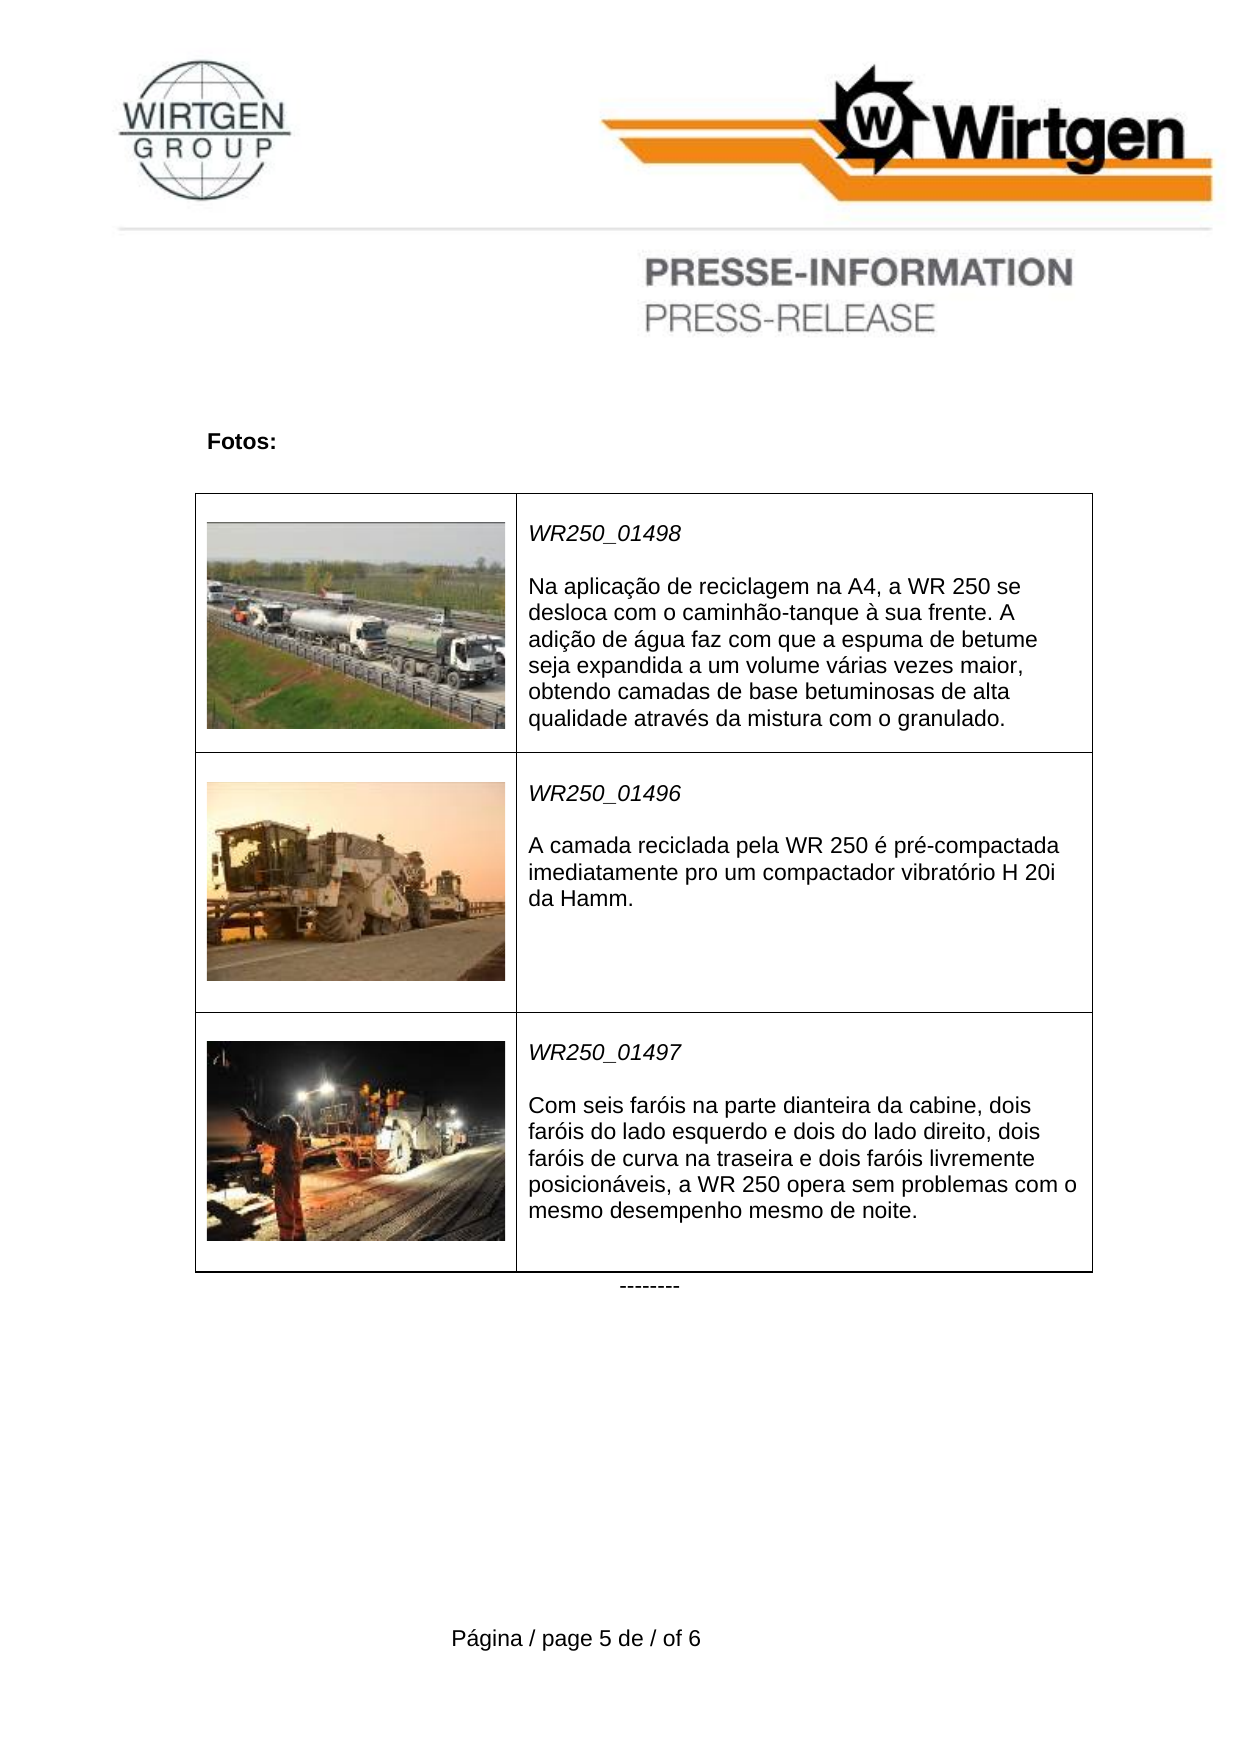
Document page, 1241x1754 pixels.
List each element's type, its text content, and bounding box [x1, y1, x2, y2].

picture [0, 0, 1241, 369]
table_cell WR250_01496 A camada reciclada pela WR 250 é pré-compactada imediatamente pro um compactador vibratório H 20i da Hamm. [517, 753, 1092, 1012]
picture [206, 782, 506, 981]
picture [206, 1041, 506, 1241]
table_header [196, 494, 516, 752]
table_cell WR250_01497 Com seis faróis na parte dianteira da cabine, dois faróis do lado esquerdo e dois do lado direito, dois faróis de curva na traseira e dois faróis livremente posicionáveis, a WR 250 opera sem problemas com o mesmo desempenho mesmo de noite. [517, 1013, 1092, 1271]
table_cell [196, 753, 516, 1012]
text -------- [207, 1273, 1093, 1299]
table_header WR250_01498 Na aplicação de reciclagem na A4, a WR 250 se desloca com o caminhão-tanque à sua frente. A adição de água faz com que a espuma de betume seja expandida a um volume várias vezes maior, obtendo camadas de base betuminosas de alta qualidade através da mistura com o granulado. [517, 494, 1092, 752]
picture [206, 522, 506, 729]
text Fotos: [207, 428, 1093, 454]
table_cell [196, 1013, 516, 1271]
